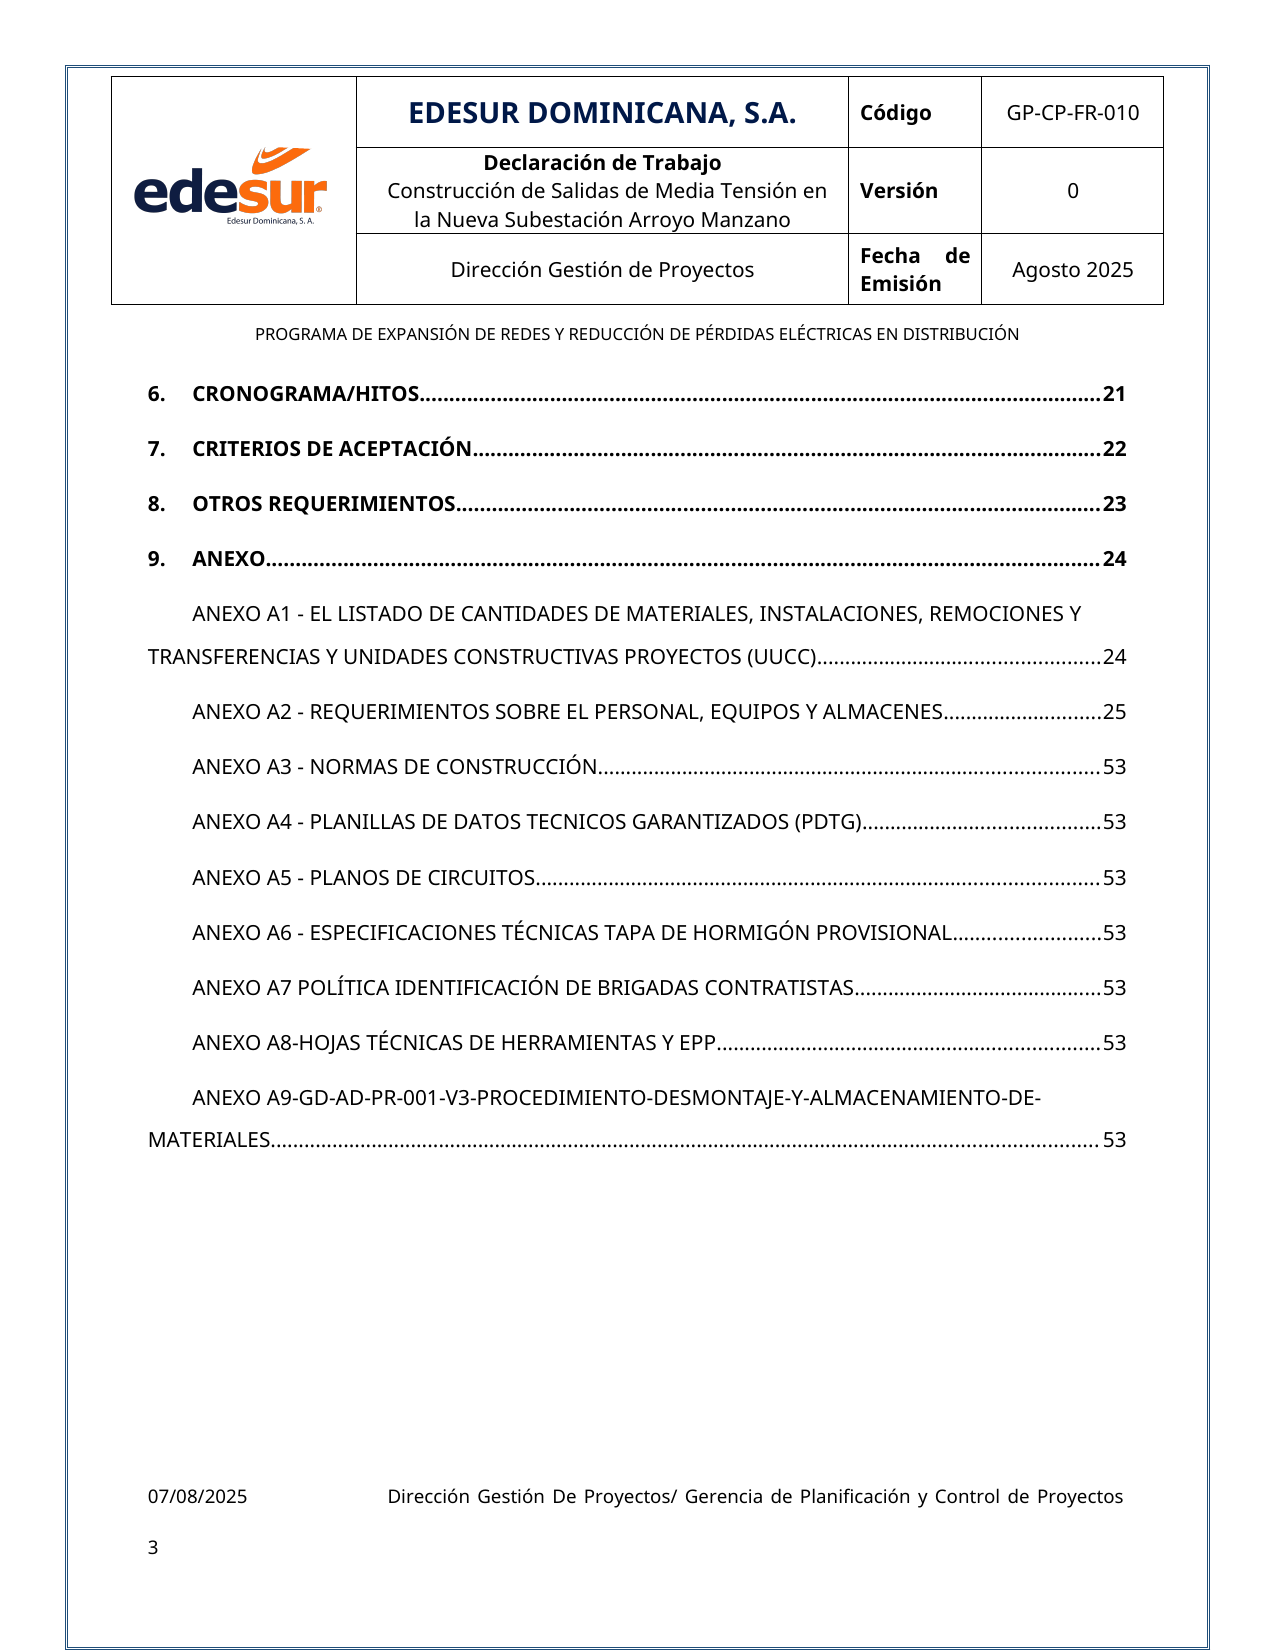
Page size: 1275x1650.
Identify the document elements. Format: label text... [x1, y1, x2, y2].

text ANEXO A6 - ESPECIFICACIONES TÉCNICAS TAPA DE HORMIGÓN PROVISIONAL 53 [148, 918, 1127, 946]
text ANEXO A3 - NORMAS DE CONSTRUCCIÓN 53 [148, 752, 1127, 781]
text 6. Cronograma/Hitos 21 [148, 379, 1127, 408]
text 9. ANEXO 24 [148, 544, 1127, 573]
text ANEXO A9-GD-AD-PR-001-V3-PROCEDIMIENTO-DESMONTAJE-Y-ALMACENAMIENTO-DE-MATERIALES 53 [148, 1083, 1127, 1154]
text ANEXO A8-HOJAS TÉCNICAS DE HERRAMIENTAS Y EPP 53 [148, 1028, 1127, 1056]
text ANEXO A1 - EL LISTADO DE CANTIDADES DE MATERIALES, INSTALACIONES, REMOCIONES Y TRANSFERENCIAS Y UNIDADES CONSTRUCTIVAS PROYECTOS (UUCC) 24 [148, 599, 1127, 671]
text ANEXO A2 - REQUERIMIENTOS SOBRE EL PERSONAL, EQUIPOS Y ALMACENES 25 [148, 697, 1127, 726]
text ANEXO A5 - PLANOS DE CIRCUITOS 53 [148, 863, 1127, 891]
text 8. Otros Requerimientos 23 [148, 489, 1127, 518]
text 7. Criterios de Aceptación 22 [148, 434, 1127, 463]
text ANEXO A4 - PLANILLAS DE DATOS TECNICOS GARANTIZADOS (PDTG) 53 [148, 807, 1127, 836]
text ANEXO A7 POLÍTICA IDENTIFICACIÓN DE BRIGADAS CONTRATISTAS 53 [148, 973, 1127, 1001]
picture [120, 139, 343, 230]
